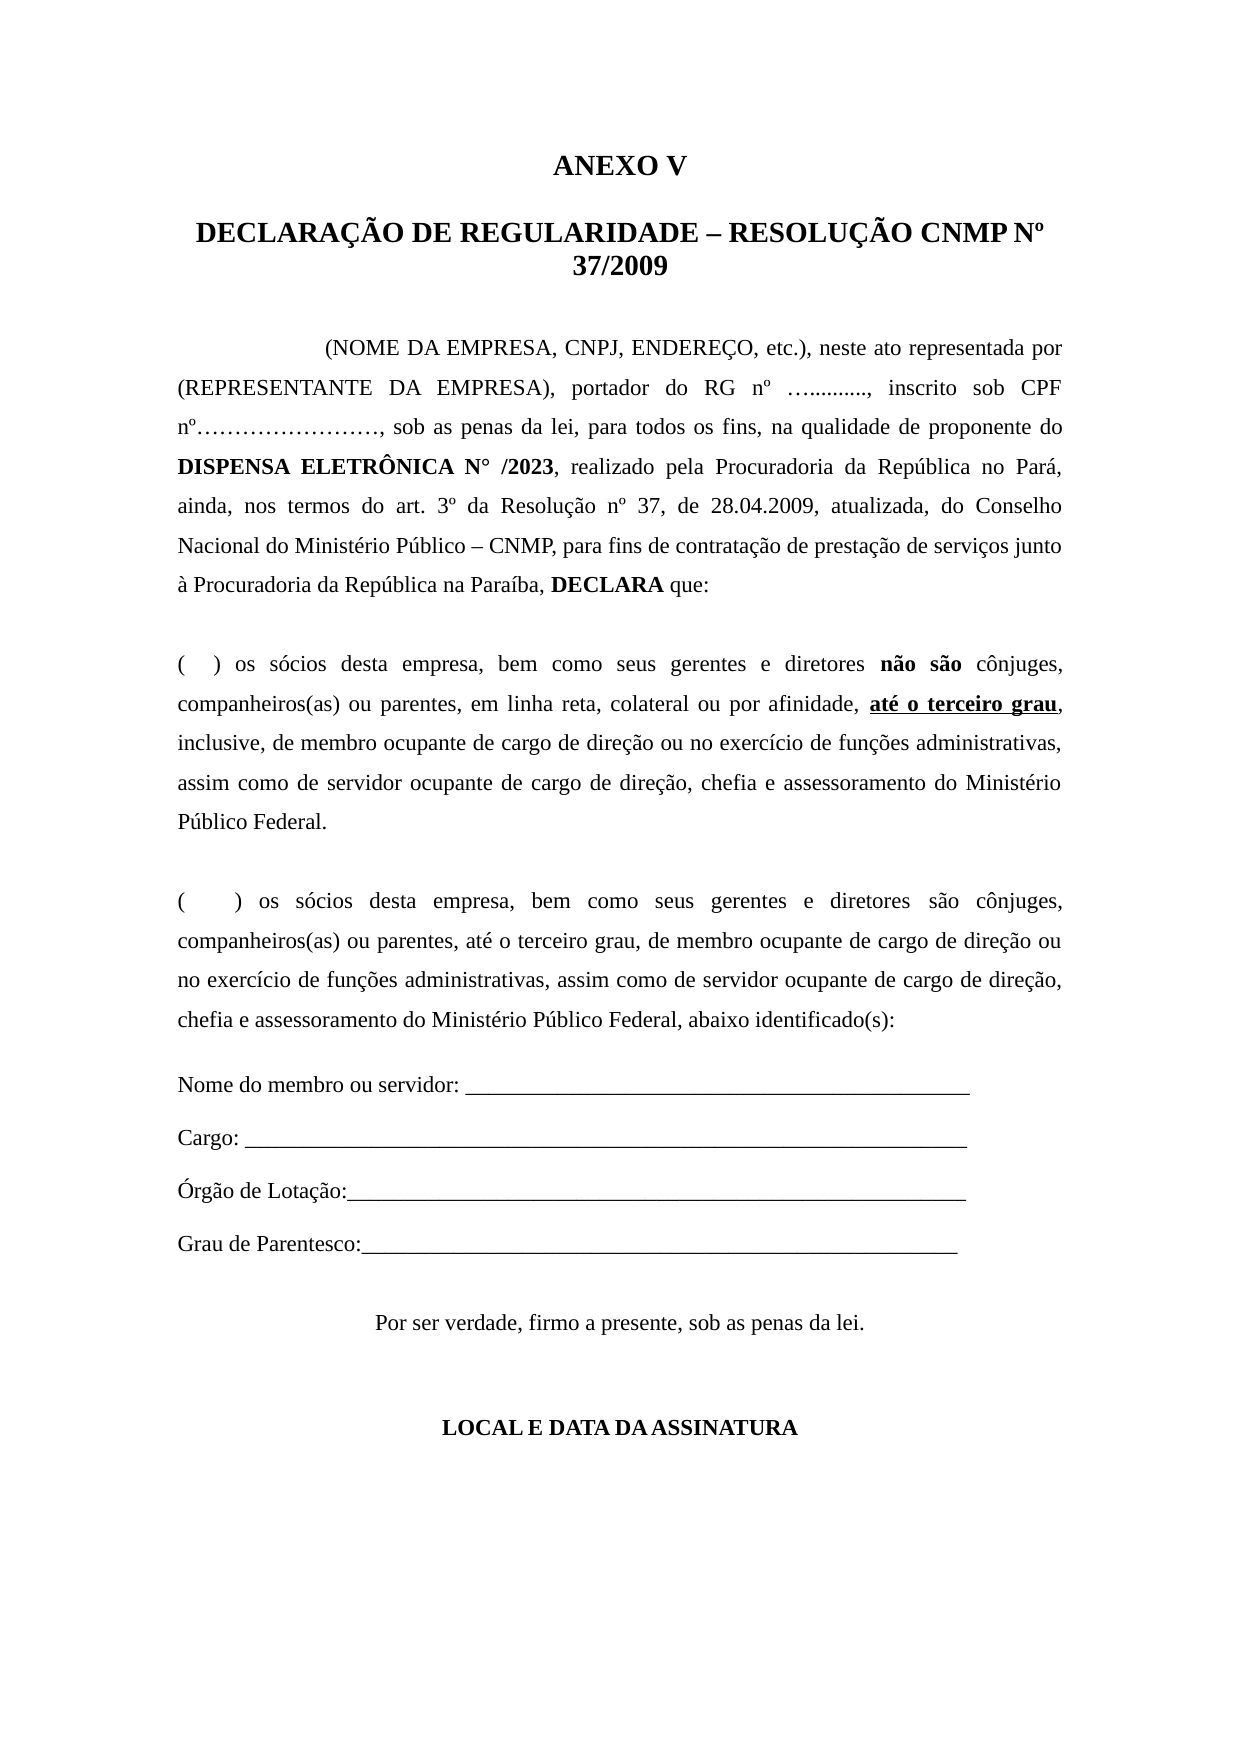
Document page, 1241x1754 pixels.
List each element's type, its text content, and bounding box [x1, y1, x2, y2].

text Por ser verdade, firmo a presente, sob as penas da lei. [177, 1309, 1063, 1335]
text Órgão de Lotação:______________________________________________________ [177, 1177, 1063, 1203]
text (NOME DA EMPRESA, CNPJ, ENDEREÇO, etc.), neste ato representada por (REPRESENTANTE DA EMPRESA), portador do RG nº ….........., inscrito sob CPF nº……………………, sob as penas da lei, para todos os fins, na qualidade de proponente do DISPENSA ELETRÔNICA N° /2023, realizado pela Procuradoria da República no Pará, ainda, nos termos do art. 3º da Resolução nº 37, de 28.04.2009, atualizada, do Conselho Nacional do Ministério Público – CNMP, para fins de contratação de prestação de serviços junto à Procuradoria da República na Paraíba, DECLARA que: [177, 334, 1063, 598]
text DECLARAÇÃO DE REGULARIDADE – RESOLUÇÃO CNMP Nº 37/2009 [177, 215, 1063, 282]
text LOCAL E DATA DA ASSINATURA [177, 1414, 1063, 1440]
text ( ) os sócios desta empresa, bem como seus gerentes e diretores não são cônjuges, companheiros(as) ou parentes, em linha reta, colateral ou por afinidade, até o terceiro grau, inclusive, de membro ocupante de cargo de direção ou no exercício de funções administrativas, assim como de servidor ocupante de cargo de direção, chefia e assessoramento do Ministério Público Federal. [177, 650, 1063, 834]
text ANEXO V [177, 148, 1063, 181]
text ( ) os sócios desta empresa, bem como seus gerentes e diretores são cônjuges, companheiros(as) ou parentes, até o terceiro grau, de membro ocupante de cargo de direção ou no exercício de funções administrativas, assim como de servidor ocupante de cargo de direção, chefia e assessoramento do Ministério Público Federal, abaixo identificado(s): [177, 887, 1063, 1032]
text Cargo: _______________________________________________________________ [177, 1124, 1063, 1151]
text Nome do membro ou servidor: ____________________________________________ [177, 1071, 1063, 1098]
text Grau de Parentesco:____________________________________________________ [177, 1229, 1063, 1256]
